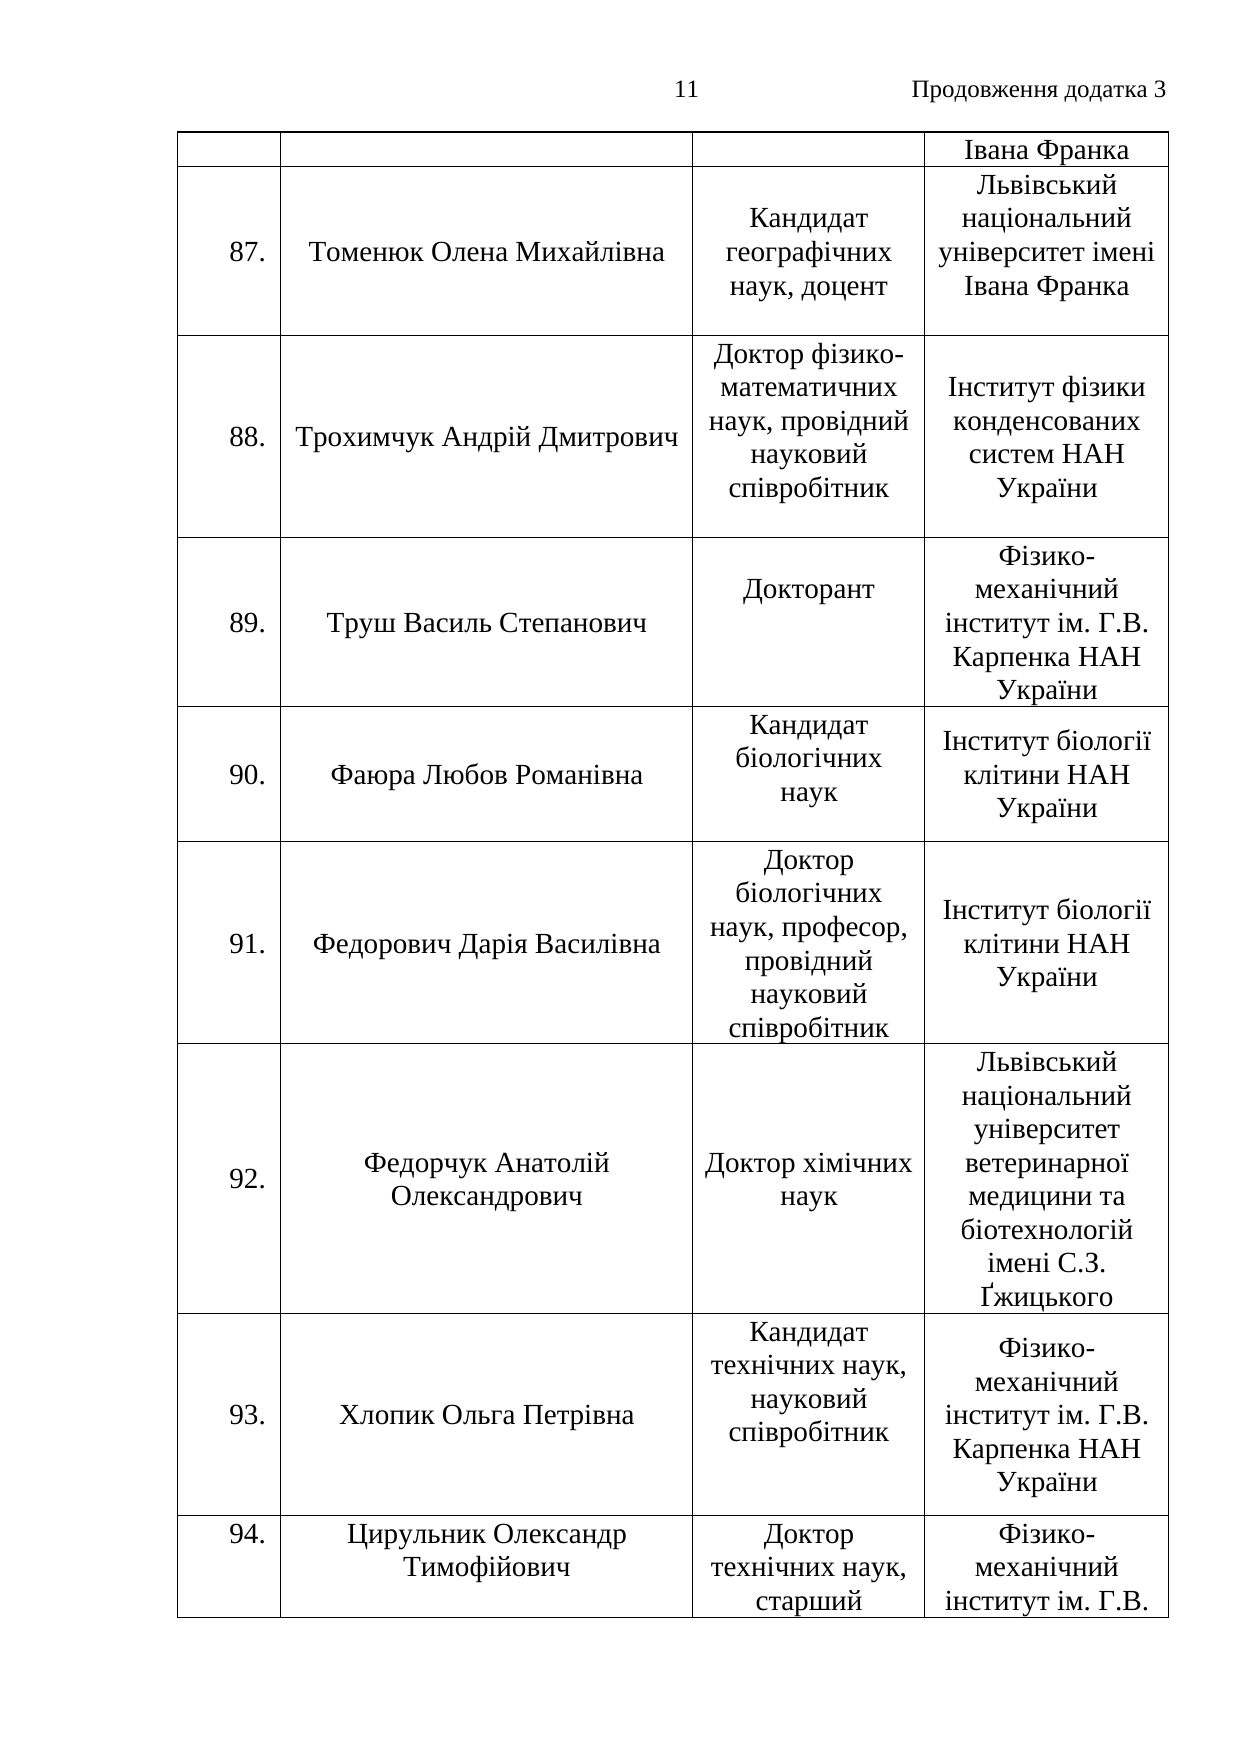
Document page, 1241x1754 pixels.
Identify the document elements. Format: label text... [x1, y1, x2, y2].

table_cell Докторант [693, 538, 924, 706]
table_cell Кандидат географічних наук, доцент [693, 167, 924, 335]
table_cell Доктор біологічних наук, професор, провідний науковий співробітник [693, 842, 924, 1043]
table_cell [178, 167, 280, 335]
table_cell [281, 133, 692, 166]
table_cell [178, 133, 280, 166]
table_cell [281, 1516, 692, 1617]
table_cell Інститут фізики конденсованих систем НАН України [925, 336, 1168, 537]
table_cell [178, 842, 280, 1043]
table_cell Львівський національний університет ветеринарної медицини та біотехнологій імені С.З. Ґжицького [925, 1044, 1168, 1313]
table_cell [178, 538, 280, 706]
table_cell Доктор хімічних наук [693, 1044, 924, 1313]
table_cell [925, 1314, 1168, 1515]
table_cell Трохимчук Андрій Дмитрович [281, 336, 692, 537]
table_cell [693, 1516, 924, 1617]
table_cell Фаюра Любов Романівна [281, 707, 692, 841]
table_cell Федорович Дарія Василівна [281, 842, 692, 1043]
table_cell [925, 167, 1168, 335]
table_cell Доктор фізико-математичних наук, провідний науковий співробітник [693, 336, 924, 537]
table_cell Фізико-механічний інститут ім. Г.В. Карпенка НАН України [925, 538, 1168, 706]
table_cell Кандидат біологічних наук [693, 707, 924, 841]
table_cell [925, 1516, 1168, 1617]
table_cell [178, 1314, 280, 1515]
table_cell Томенюк Олена Михайлівна [281, 167, 692, 335]
table_cell Інститут біології клітини НАН України [925, 707, 1168, 841]
table_cell [178, 336, 280, 537]
table_cell [178, 707, 280, 841]
table_cell Інститут біології клітини НАН України [925, 842, 1168, 1043]
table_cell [693, 133, 924, 166]
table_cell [925, 133, 1168, 166]
table_cell Труш Василь Степанович [281, 538, 692, 706]
table_cell [178, 1044, 280, 1313]
table_cell Хлопик Ольга Петрівна [281, 1314, 692, 1515]
table_cell [178, 1516, 280, 1617]
table_cell Кандидат технічних наук, науковий співробітник [693, 1314, 924, 1515]
table_cell Федорчук Анатолій Олександрович [281, 1044, 692, 1313]
